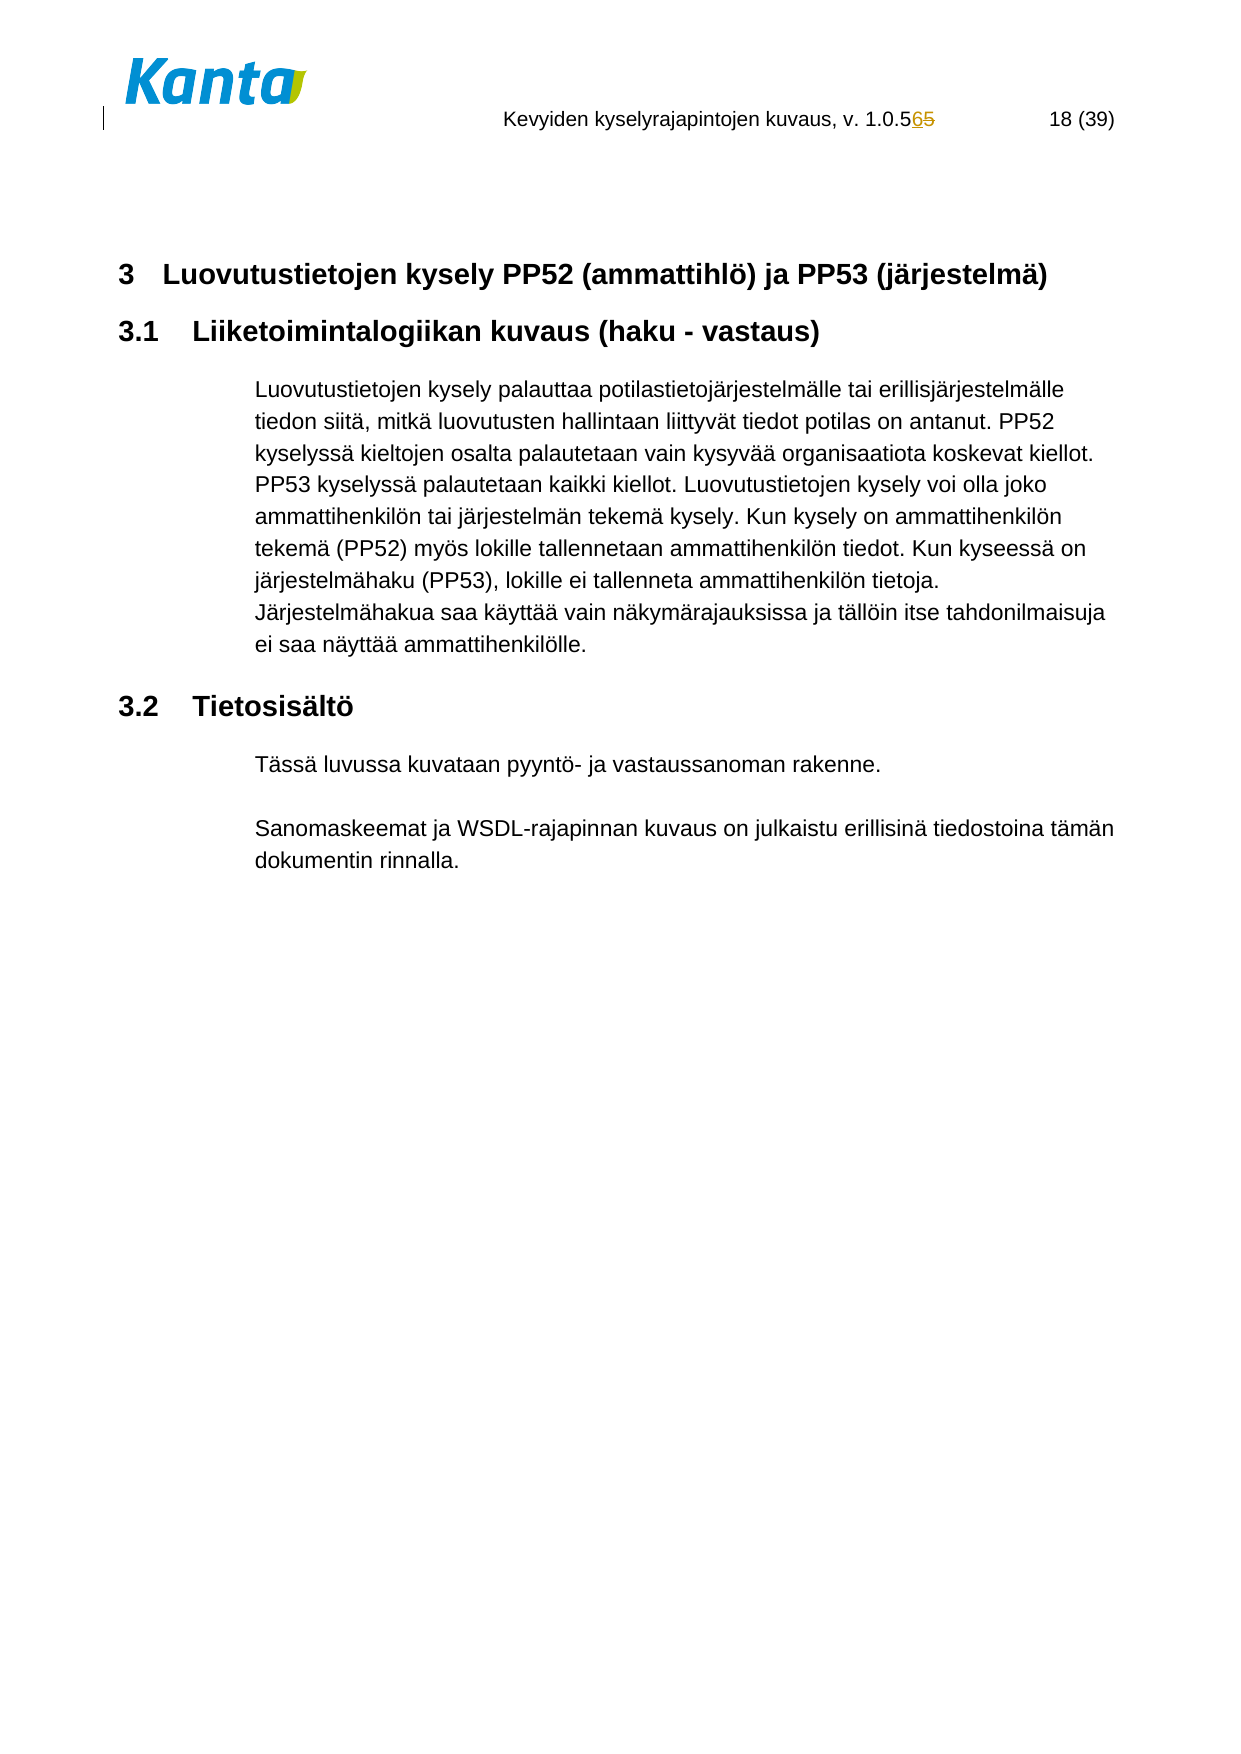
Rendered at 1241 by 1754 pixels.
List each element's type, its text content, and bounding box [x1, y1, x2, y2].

subtitle Liiketoimintalogiikan kuvaus (haku - vastaus) [118, 314, 1122, 347]
picture [271, 77, 283, 95]
picture [173, 77, 185, 95]
picture [141, 58, 155, 75]
text Luovutustietojen kysely palauttaa potilastietojärjestelmälle tai erillisjärjestelmälle tiedon siitä, mitkä luovutusten hallintaan liittyvät tiedot potilas on antanut. PP52 kyselyssä kieltojen osalta palautetaan vain kysyvää organisaatiota koskevat kiellot. PP53 kyselyssä palautetaan kaikki kiellot. Luovutustietojen kysely voi olla joko ammattihenkilön tai järjestelmän tekemä kysely. Kun kysely on ammattihenkilön tekemä (PP52) myös lokille tallennetaan ammattihenkilön tiedot. Kun kyseessä on järjestelmähaku (PP53), lokille ei tallenneta ammattihenkilön tietoja. Järjestelmähakua saa käyttää vain näkymärajauksissa ja tällöin itse tahdonilmaisuja ei saa näyttää ammattihenkilölle. [254, 370, 1122, 657]
picture [125, 58, 132, 97]
text Tässä luvussa kuvataan pyyntö- ja vastaussanoman rakenne. [254, 745, 1122, 777]
subtitle Luovutustietojen kysely PP52 (ammattihlö) ja PP53 (järjestelmä) [118, 257, 1122, 291]
picture [125, 58, 308, 105]
text Sanomaskeemat ja WSDL-rajapinnan kuvaus on julkaistu erillisinä tiedostoina tämän dokumentin rinnalla. [254, 809, 1122, 873]
subtitle Tietosisältö [118, 689, 1122, 722]
